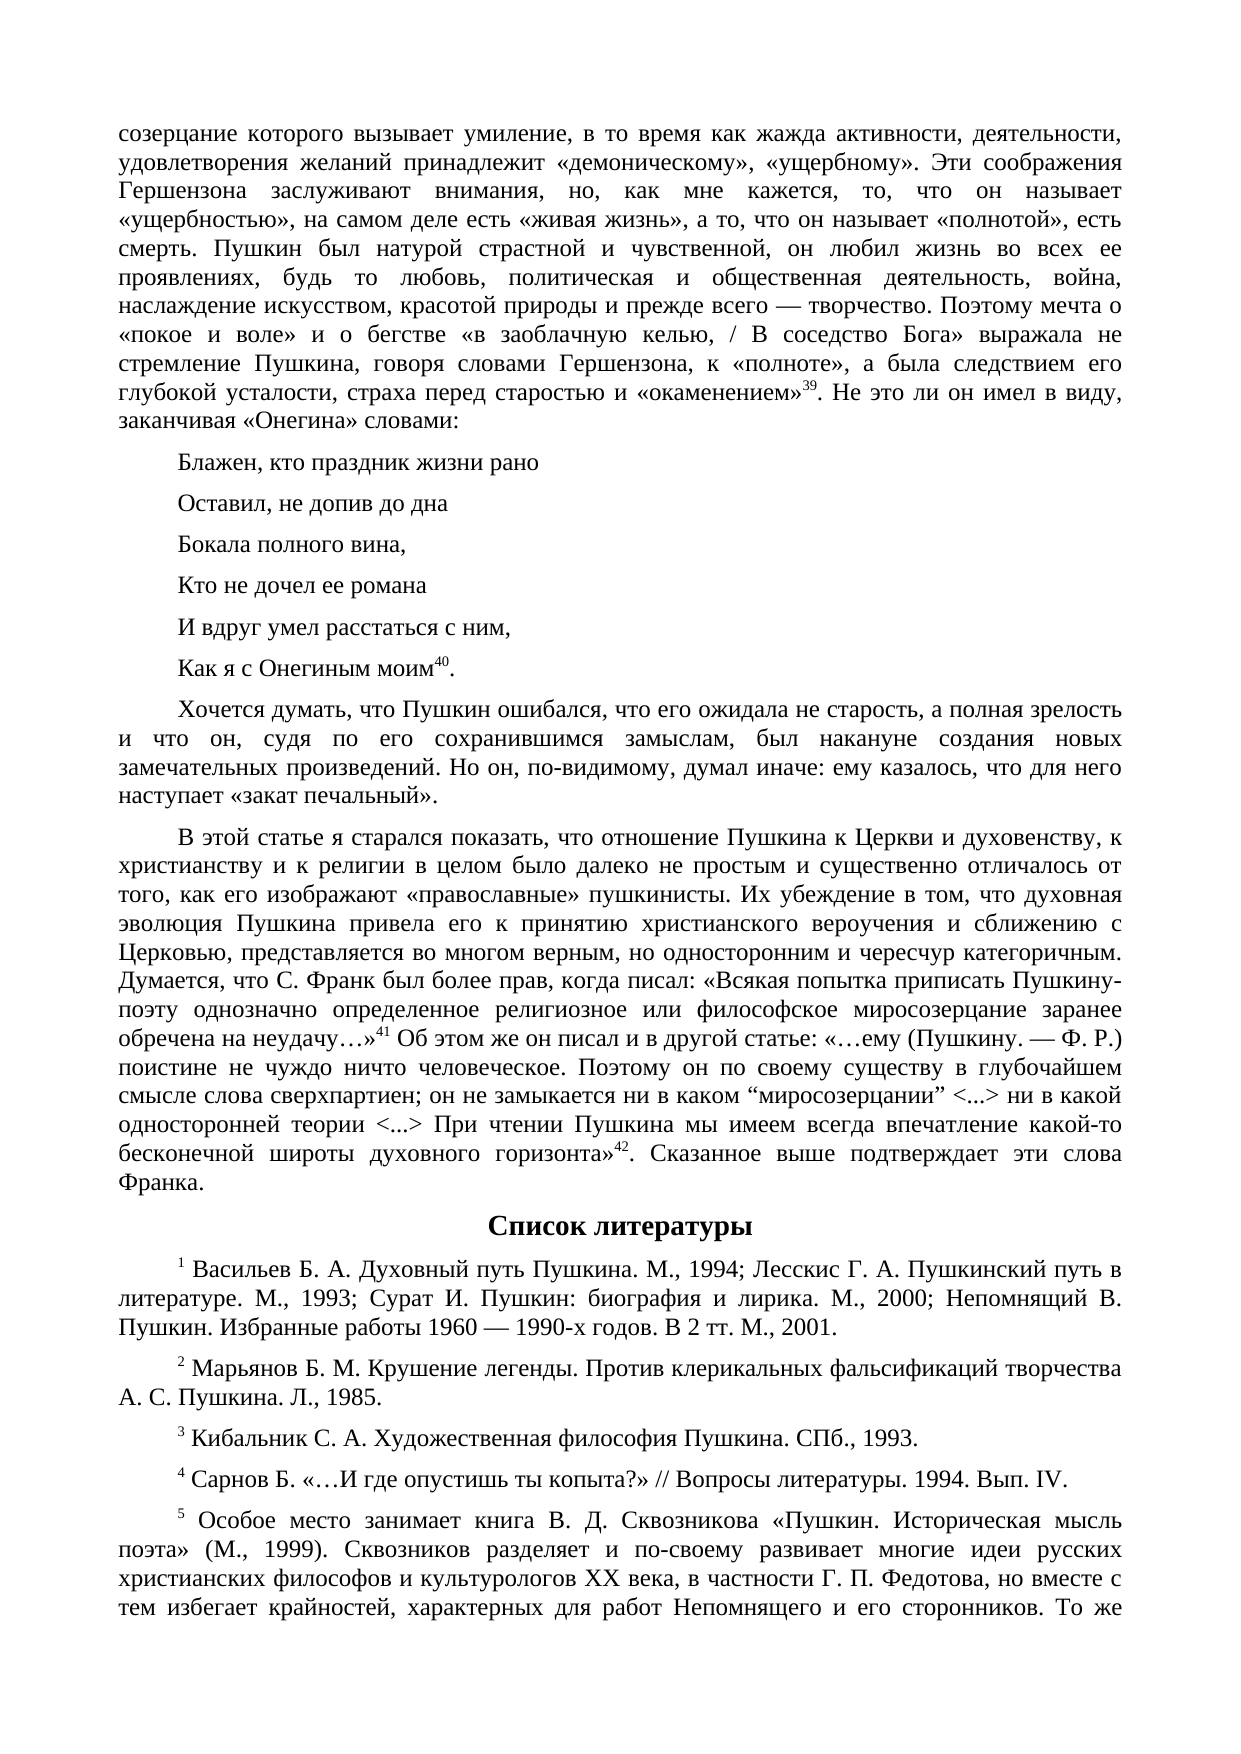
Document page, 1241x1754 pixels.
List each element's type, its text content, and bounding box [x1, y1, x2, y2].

text Кто не дочел ее романа [118, 571, 1122, 599]
text В этой статье я старался показать, что отношение Пушкина к Церкви и духовенству, к христианству и к религии в целом было далеко не простым и существенно отличалось от того, как его изображают «православные» пушкинисты. Их убеждение в том, что духовная эволюция Пушкина привела его к принятию христианского вероучения и сближению с Церковью, представляется во многом верным, но односторонним и чересчур категоричным. Думается, что С. Франк был более прав, когда писал: «Всякая попытка приписать Пушкину-поэту однозначно определенное религиозное или философское миросозерцание заранее обречена на неудачу…»41 Об этом же он писал и в другой статье: «…ему (Пушкину. — Ф. Р.) поистине не чуждо ничто человеческое. Поэтому он по своему существу в глубочайшем смысле слова сверхпартиен; он не замыкается ни в каком “миросозерцании” <...> ни в какой односторонней теории <...> При чтении Пушкина мы имеем всегда впечатление какой-то бесконечной широты духовного горизонта»42. Сказанное выше подтверждает эти слова Франка. [118, 822, 1122, 1196]
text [118, 118, 1122, 434]
text 4 Сарнов Б. «…И где опустишь ты копыта?» // Вопросы литературы. 1994. Вып. IV. [118, 1464, 1122, 1493]
text Список литературы [118, 1208, 1122, 1242]
text И вдруг умел расстаться с ним, [118, 612, 1122, 641]
text Блажен, кто праздник жизни рано [118, 447, 1122, 476]
text Бокала полного вина, [118, 529, 1122, 558]
text 2 Марьянов Б. М. Крушение легенды. Против клерикальных фальсификаций творчества А. С. Пушкина. Л., 1985. [118, 1353, 1122, 1410]
text Оставил, не допив до дна [118, 488, 1122, 517]
text 1 Васильев Б. А. Духовный путь Пушкина. М., 1994; Лесскис Г. А. Пушкинский путь в литературе. М., 1993; Сурат И. Пушкин: биография и лирика. М., 2000; Непомнящий В. Пушкин. Избранные работы 1960 — 1990-х годов. В 2 тт. М., 2001. [118, 1254, 1122, 1340]
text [118, 1505, 1122, 1620]
text Хочется думать, что Пушкин ошибался, что его ожидала не старость, а полная зрелость и что он, судя по его сохранившимся замыслам, был накануне создания новых замечательных произведений. Но он, по-видимому, думал иначе: ему казалось, что для него наступает «закат печальный». [118, 694, 1122, 809]
text Как я с Онегиным моим40. [118, 653, 1122, 682]
text 3 Кибальник С. А. Художественная философия Пушкина. СПб., 1993. [118, 1423, 1122, 1452]
